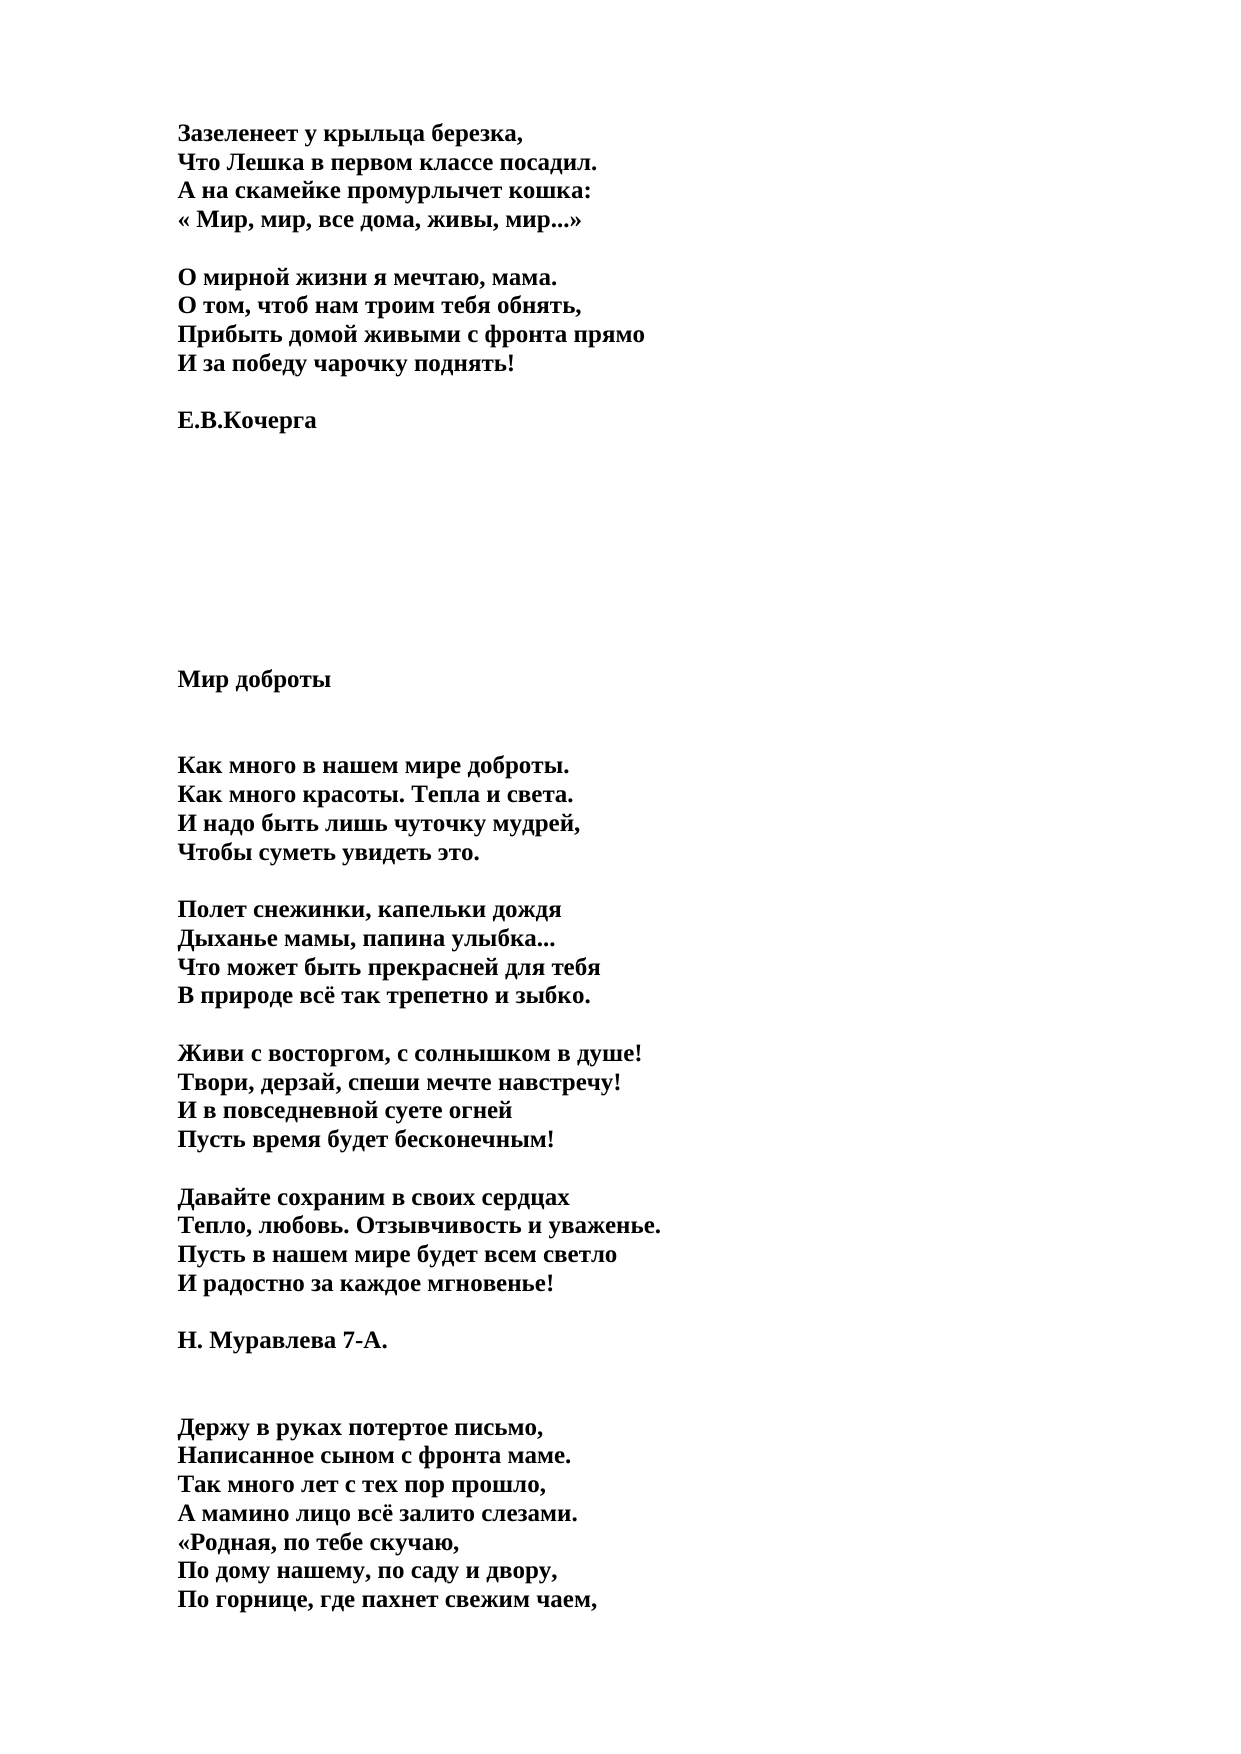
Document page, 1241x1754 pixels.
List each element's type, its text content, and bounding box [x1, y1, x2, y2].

text Держу в руках потертое письмо, [177, 1412, 1152, 1441]
text А на скамейке промурлычет кошка: [177, 176, 1152, 204]
text Написанное сыном с фронта маме. [177, 1441, 1152, 1469]
text В природе всё так трепетно и зыбко. [177, 981, 1152, 1009]
text Дыханье мамы, папина улыбка... [177, 923, 1152, 952]
text По дому нашему, по саду и двору, [177, 1556, 1152, 1584]
text Чтобы суметь увидеть это. [177, 837, 1152, 866]
text Н. Муравлева 7-А. [177, 1326, 1152, 1354]
text И радостно за каждое мгновенье! [177, 1268, 1152, 1297]
text Как много красоты. Тепла и света. [177, 779, 1152, 808]
text Прибыть домой живыми с фронта прямо [177, 319, 1152, 348]
text Что Лешка в первом классе посадил. [177, 147, 1152, 176]
text Как много в нашем мире доброты. [177, 751, 1152, 779]
text Е.В.Кочерга [177, 406, 1152, 434]
text Живи с восторгом, с солнышком в душе! [177, 1038, 1152, 1067]
text Пусть в нашем мире будет всем светло [177, 1239, 1152, 1268]
text И за победу чарочку поднять! [177, 348, 1152, 377]
text Тепло, любовь. Отзывчивость и уваженье. [177, 1211, 1152, 1239]
text « Мир, мир, все дома, живы, мир...» [177, 204, 1152, 233]
text Мир доброты [177, 664, 1152, 693]
text О мирной жизни я мечтаю, мама. [177, 262, 1152, 291]
text По горнице, где пахнет свежим чаем, [177, 1584, 1152, 1613]
text А мамино лицо всё залито слезами. [177, 1498, 1152, 1527]
text Давайте сохраним в своих сердцах [177, 1182, 1152, 1211]
text О том, чтоб нам троим тебя обнять, [177, 291, 1152, 319]
text Что может быть прекрасней для тебя [177, 952, 1152, 981]
text Полет снежинки, капельки дождя [177, 894, 1152, 923]
text И в повседневной суете огней [177, 1096, 1152, 1124]
text И надо быть лишь чуточку мудрей, [177, 808, 1152, 837]
text Твори, дерзай, спеши мечте навстречу! [177, 1067, 1152, 1096]
text Зазеленеет у крыльца березка, [177, 118, 1152, 147]
text «Родная, по тебе скучаю, [177, 1527, 1152, 1556]
text Пусть время будет бесконечным! [177, 1124, 1152, 1153]
text Так много лет с тех пор прошло, [177, 1469, 1152, 1498]
